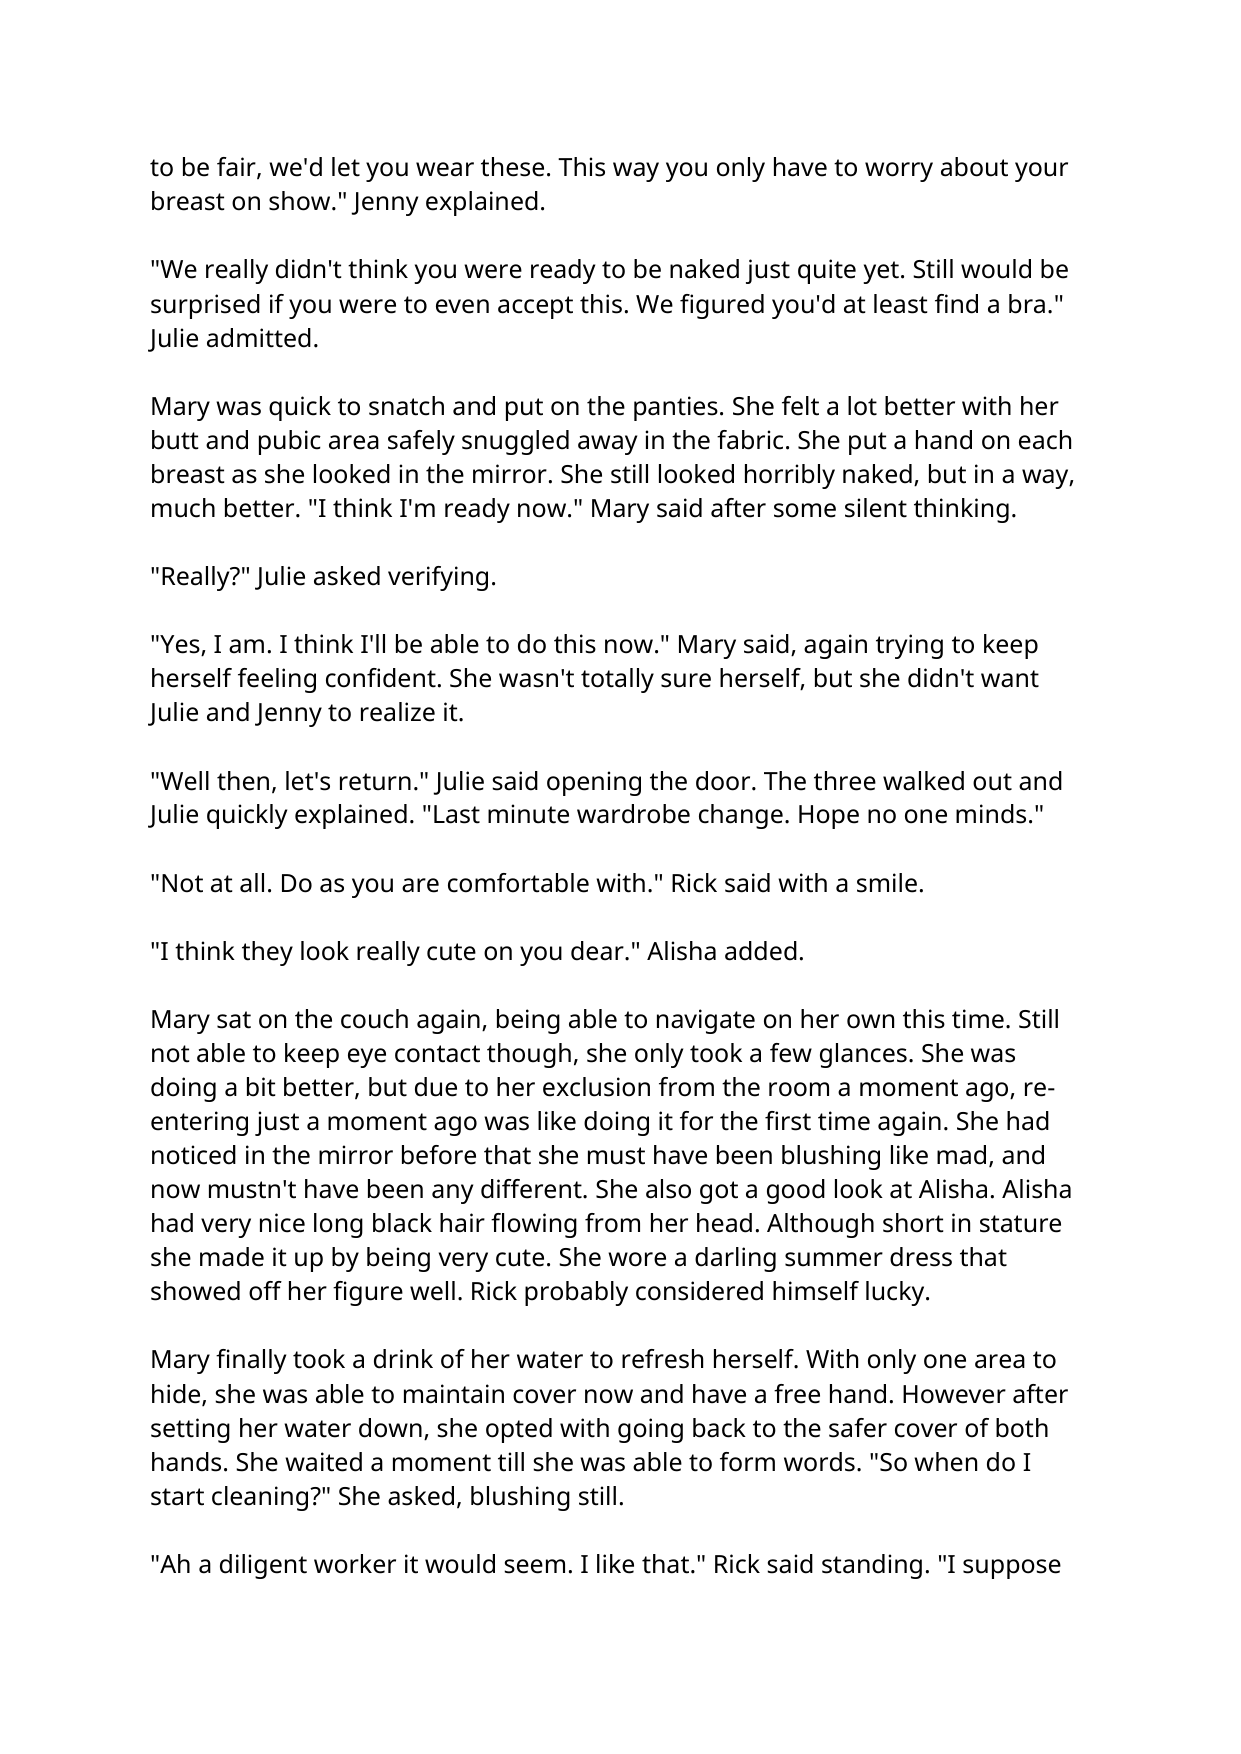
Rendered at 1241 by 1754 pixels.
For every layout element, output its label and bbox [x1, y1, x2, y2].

text [150, 150, 1090, 1581]
